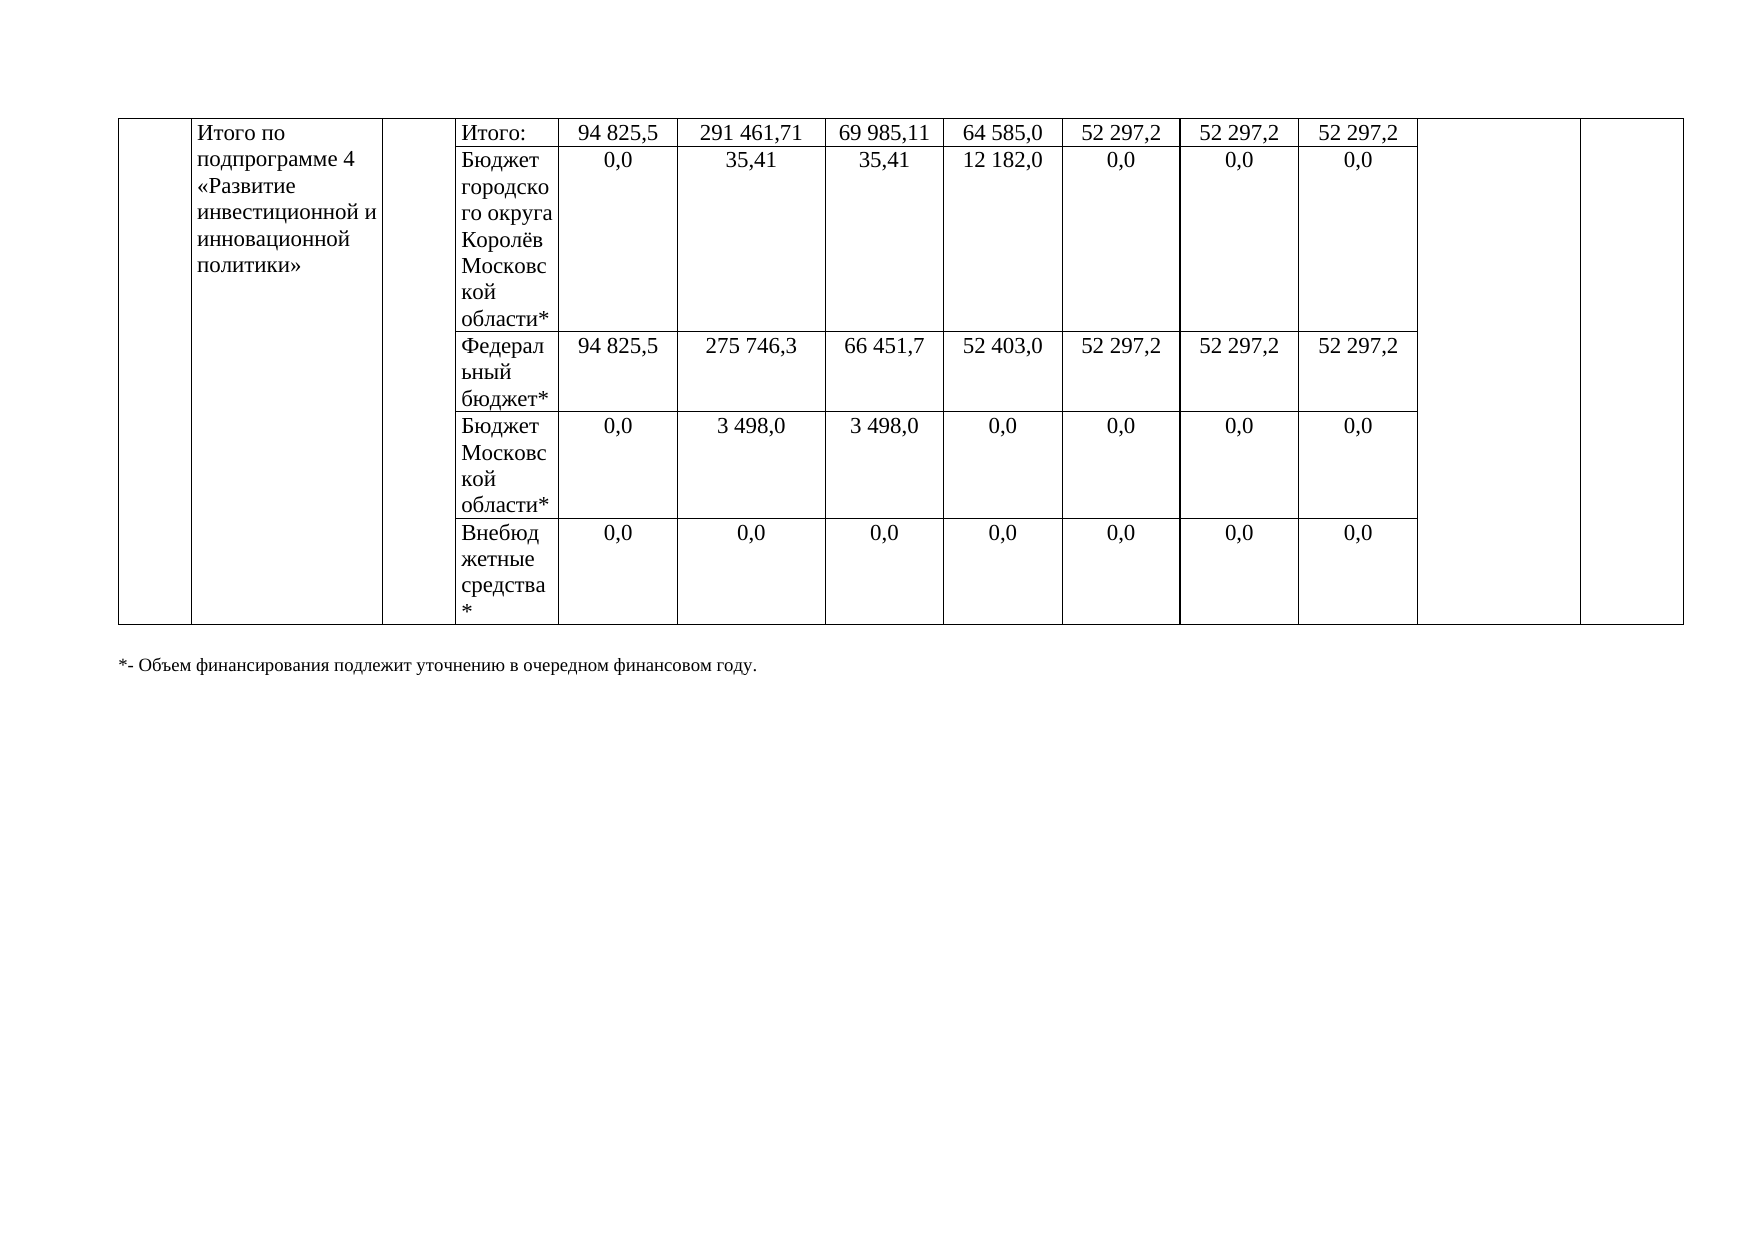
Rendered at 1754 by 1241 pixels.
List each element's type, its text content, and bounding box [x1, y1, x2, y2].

table_cell 0,0 [944, 412, 1062, 518]
text *- Объем финансирования подлежит уточнению в очередном финансовом году. [118, 654, 1695, 675]
table_cell 52 297,2 [1063, 119, 1179, 146]
table_cell [1418, 119, 1580, 624]
table_cell [1581, 119, 1683, 624]
table_cell 52 297,2 [1181, 332, 1298, 411]
table_cell Федеральный бюджет* [456, 332, 558, 411]
table_cell Бюджет городского округа Королёв Московской области* [456, 147, 558, 331]
table_cell 0,0 [944, 519, 1062, 624]
table_cell 52 297,2 [1181, 119, 1298, 146]
table_cell 0,0 [826, 519, 943, 624]
table_cell 0,0 [1181, 412, 1298, 518]
table_cell 0,0 [559, 519, 677, 624]
table_cell 275 746,3 [678, 332, 825, 411]
table_cell 291 461,71 [678, 119, 825, 146]
table_cell 35,41 [678, 147, 825, 331]
table_cell [383, 119, 455, 624]
table_cell 52 297,2 [1299, 332, 1417, 411]
table_cell 94 825,5 [559, 332, 677, 411]
table_cell 52 403,0 [944, 332, 1062, 411]
table_cell [119, 119, 191, 624]
table_cell 52 297,2 [1299, 119, 1417, 146]
table_cell 0,0 [1299, 519, 1417, 624]
table_cell 52 297,2 [1063, 332, 1179, 411]
table_cell 0,0 [678, 519, 825, 624]
table_cell Итого: [456, 119, 558, 146]
table_cell 64 585,0 [944, 119, 1062, 146]
table_cell 0,0 [1063, 147, 1179, 331]
table_cell 0,0 [1063, 412, 1179, 518]
table_cell 3 498,0 [826, 412, 943, 518]
table_cell 0,0 [1181, 147, 1298, 331]
table_cell Итого по подпрограмме 4 «Развитие инвестиционной и инновационной политики» [192, 119, 382, 624]
table_cell 69 985,11 [826, 119, 943, 146]
table_cell Бюджет Московской области* [456, 412, 558, 518]
table_cell 66 451,7 [826, 332, 943, 411]
table_cell 0,0 [1299, 412, 1417, 518]
table_cell 35,41 [826, 147, 943, 331]
table_cell 0,0 [1299, 147, 1417, 331]
table_cell 94 825,5 [559, 119, 677, 146]
table_cell 0,0 [559, 147, 677, 331]
table_cell 0,0 [1063, 519, 1179, 624]
table_cell 3 498,0 [678, 412, 825, 518]
table_cell 12 182,0 [944, 147, 1062, 331]
table_cell 0,0 [559, 412, 677, 518]
table_cell 0,0 [1181, 519, 1298, 624]
table_cell Внебюджетные средства* [456, 519, 558, 624]
